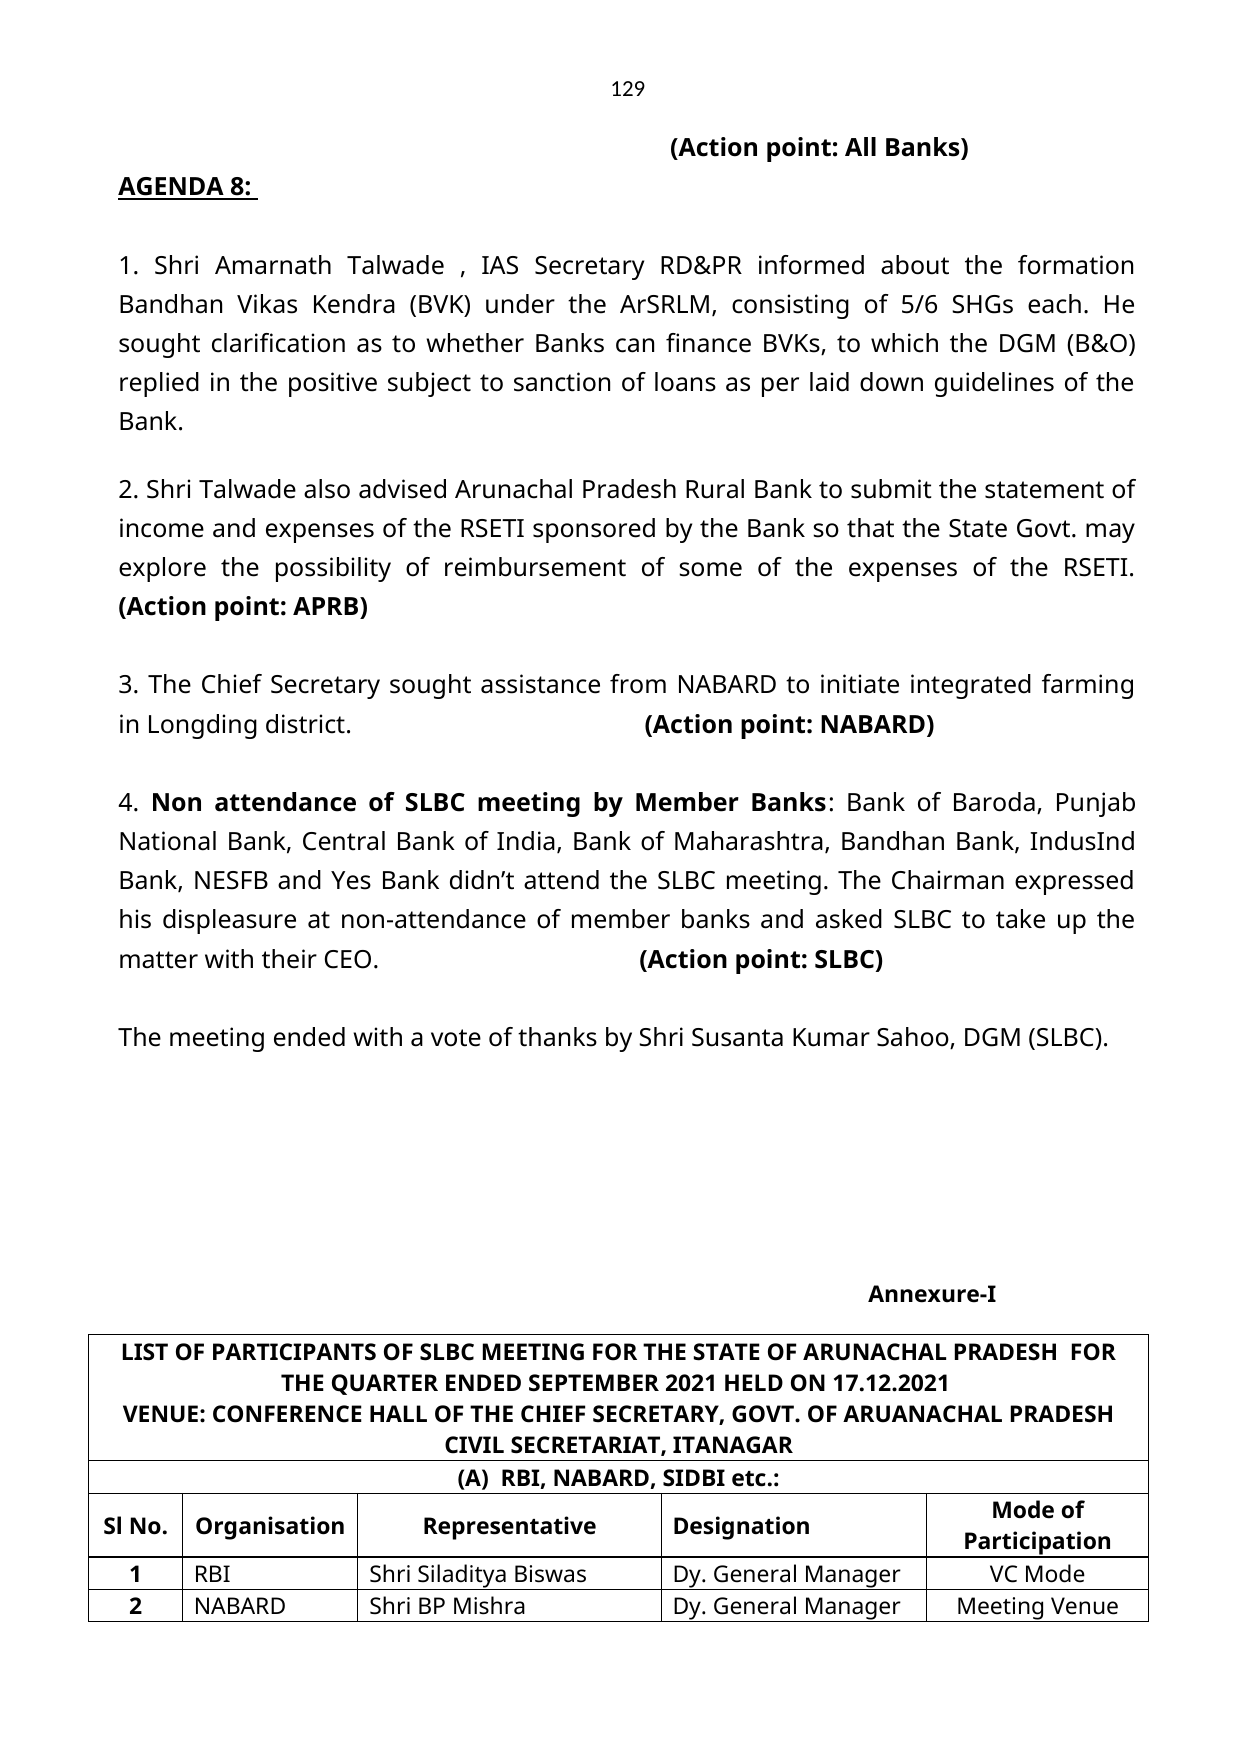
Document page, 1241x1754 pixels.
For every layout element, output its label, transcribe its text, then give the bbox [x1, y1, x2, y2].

text 1. Shri Amarnath Talwade , IAS Secretary RD&PR informed about the formation Bandhan Vikas Kendra (BVK) under the ArSRLM, consisting of 5/6 SHGs each. He sought clarification as to whether Banks can finance BVKs, to which the DGM (B&O) replied in the positive subject to sanction of loans as per laid down guidelines of the Bank. [118, 247, 1137, 438]
table_header LIST OF PARTICIPANTS OF SLBC MEETING FOR THE STATE OF ARUNACHAL PRADESH FOR THE QUARTER ENDED SEPTEMBER 2021 HELD ON 17.12.2021 VENUE: CONFERENCE HALL OF THE CHIEF SECRETARY, GOVT. OF ARUANACHAL PRADESH CIVIL SECRETARIAT, ITANAGAR [89, 1335, 1148, 1460]
text Annexure-I [793, 1278, 1137, 1309]
table_cell 2 [89, 1590, 182, 1621]
table_cell Mode of Participation [927, 1494, 1148, 1556]
table_cell Meeting Venue [927, 1590, 1148, 1621]
table_cell VC Mode [927, 1558, 1148, 1589]
text 4. Non attendance of SLBC meeting by Member Banks: Bank of Baroda, Punjab National Bank, Central Bank of India, Bank of Maharashtra, Bandhan Bank, IndusInd Bank, NESFB and Yes Bank didn’t attend the SLBC meeting. The Chairman expressed his displeasure at non-attendance of member banks and asked SLBC to take up the matter with their CEO. (Action point: SLBC) [118, 784, 1137, 975]
table_cell Dy. General Manager [662, 1590, 926, 1621]
text AGENDA 8: [118, 169, 1137, 203]
table_cell Sl No. [89, 1494, 182, 1556]
table_cell Designation [662, 1494, 926, 1556]
text 2. Shri Talwade also advised Arunachal Pradesh Rural Bank to submit the statement of income and expenses of the RSETI sponsored by the Bank so that the State Govt. may explore the possibility of reimbursement of some of the expenses of the RSETI. (Action point: APRB) [118, 471, 1137, 623]
table_cell Organisation [183, 1494, 357, 1556]
text The meeting ended with a vote of thanks by Shri Susanta Kumar Sahoo, DGM (SLBC). [118, 1019, 1137, 1054]
text 3. The Chief Secretary sought assistance from NABARD to initiate integrated farming in Longding district. (Action point: NABARD) [118, 667, 1137, 740]
table_cell RBI [183, 1558, 357, 1589]
table_cell 1 [89, 1558, 182, 1589]
table_cell NABARD [183, 1590, 357, 1621]
table_cell Shri BP Mishra [358, 1590, 661, 1621]
table_cell Representative [358, 1494, 661, 1556]
table_cell Dy. General Manager [662, 1558, 926, 1589]
table_cell (A) RBI, NABARD, SIDBI etc.: [89, 1461, 1148, 1493]
table_cell Shri Siladitya Biswas [358, 1558, 661, 1589]
text (Action point: All Banks) [118, 130, 1137, 164]
